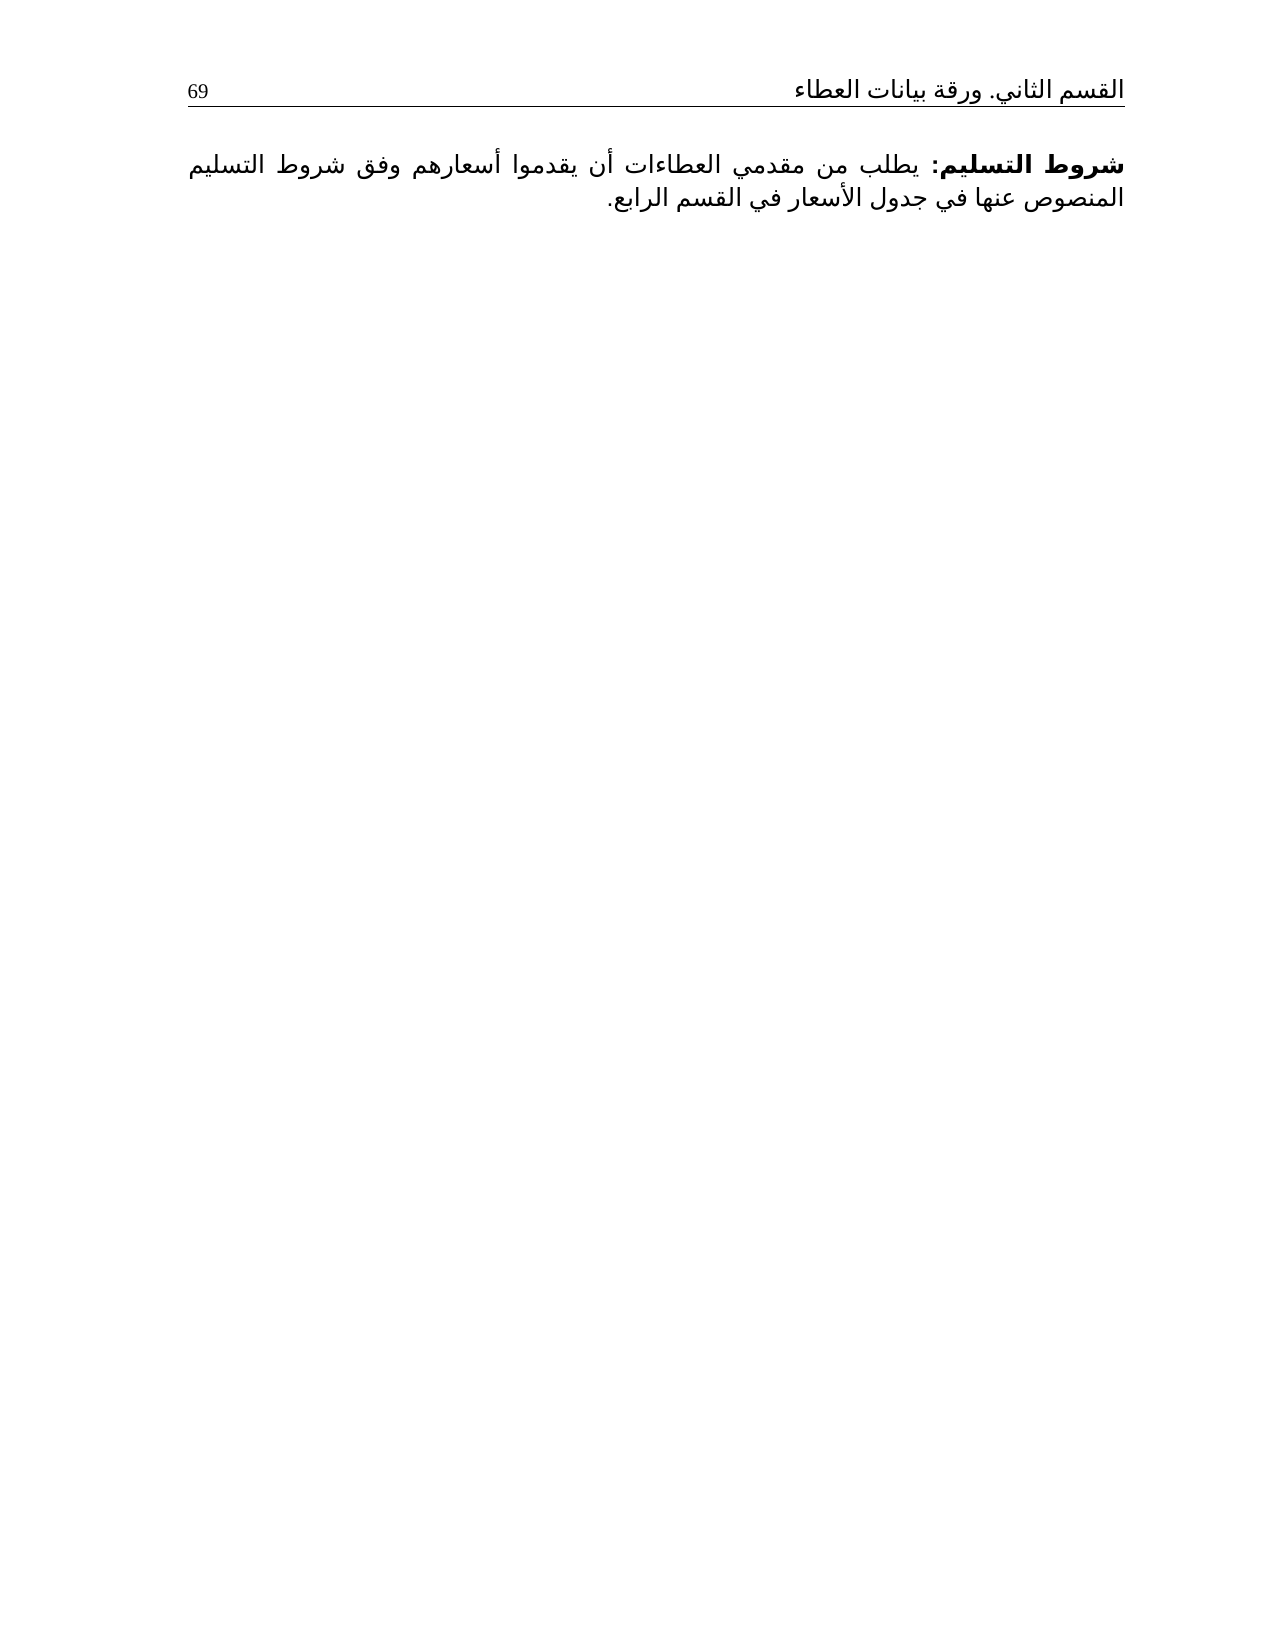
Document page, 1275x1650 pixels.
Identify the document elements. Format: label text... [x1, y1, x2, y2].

text شروط التسليم: يطلب من مقدمي العطاءات أن يقدموا أسعارهم وفق شروط التسليم المنصوص عنها في جدول الأسعار في القسم الرابع. [187, 150, 1125, 212]
